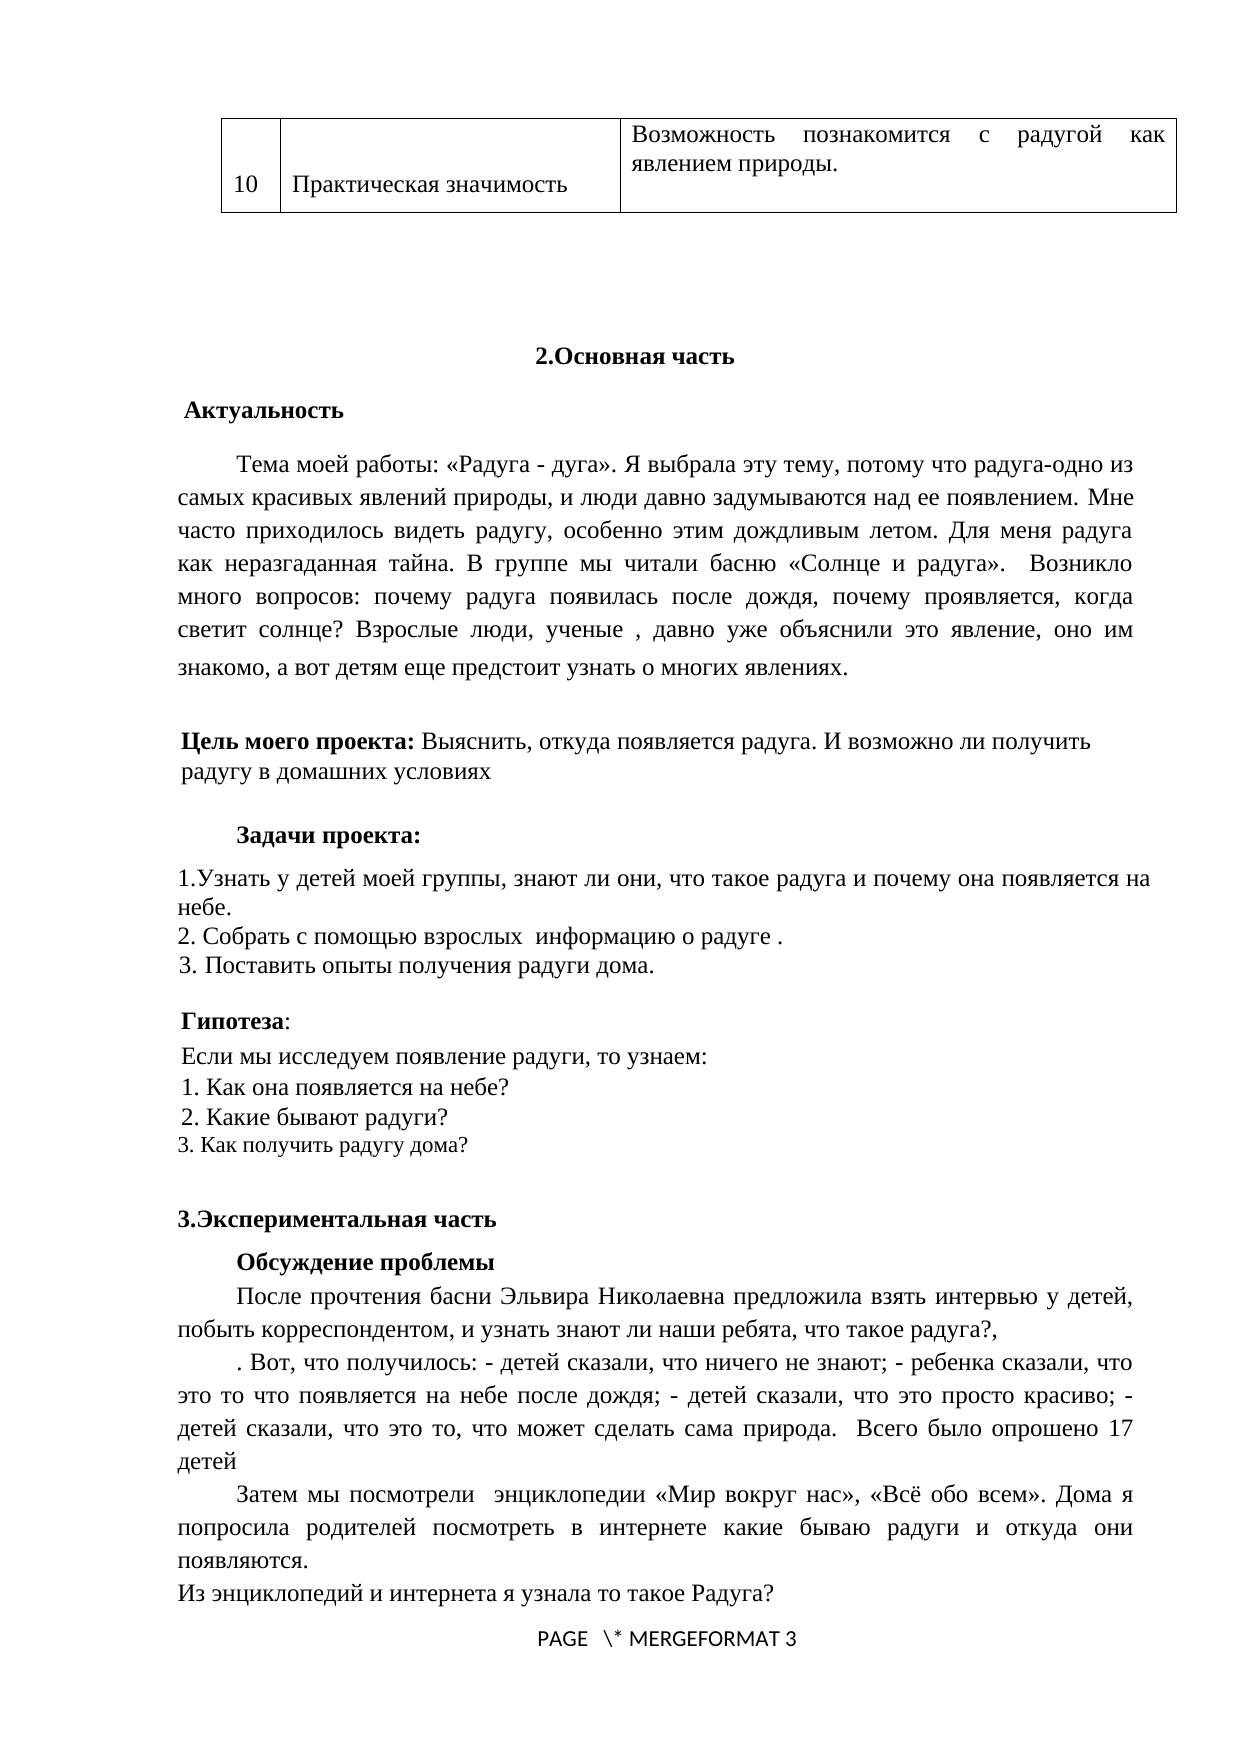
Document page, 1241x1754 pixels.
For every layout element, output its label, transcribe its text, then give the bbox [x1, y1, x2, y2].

text . Вот, что получилось: - детей сказали, что ничего не знают; - ребенка сказали, что это то что появляется на небе после дождя; - детей сказали, что это просто красиво; - детей сказали, что это то, что может сделать сама природа. Всего было опрошено 17 детей [177, 1347, 1134, 1475]
text 2. Какие бывают радуги? [181, 1101, 1152, 1131]
text 3. Как получить радугу дома? [177, 1131, 1134, 1157]
text Гипотеза: [181, 1004, 1152, 1035]
text Актуальность [118, 395, 1093, 424]
table_cell Возможность познакомится с радугой как явлением природы. [621, 119, 1176, 212]
text 2.Основная часть [118, 341, 1093, 370]
text 3. Поставить опыты получения радуги дома. [166, 950, 1093, 978]
text 2. Собрать с помощью взрослых информацию о радуге . [177, 921, 1152, 950]
text Тема моей работы: «Радуга - дуга». Я выбрала эту тему, потому что радуга-одно из самых красивых явлений природы, и люди давно задумываются над ее появлением. Мне часто приходилось видеть радугу, особенно этим дождливым летом. Для меня радуга как неразгаданная тайна. В группе мы читали басню «Солнце и радуга». Возникло много вопросов: почему радуга появилась после дождя, почему проявляется, когда светит солнце? Взрослые люди, ученые , давно уже объяснили это явление, оно им знакомо, а вот детям еще предстоит узнать о многих явлениях. [177, 449, 1134, 681]
text Затем мы посмотрели энциклопедии «Мир вокруг нас», «Всё обо всем». Дома я попросила родителей посмотреть в интернете какие бываю радуги и откуда они появляются. [177, 1479, 1134, 1574]
text Задачи проекта: [177, 820, 1152, 849]
text Из энциклопедий и интернета я узнала то такое Радуга? [177, 1578, 1152, 1607]
text Цель моего проекта: Выяснить, откуда появляется радуга. И возможно ли получить радугу в домашних условиях [181, 724, 1152, 785]
text 1. Как она появляется на небе? [181, 1070, 1152, 1101]
table_cell Практическая значимость [281, 119, 620, 212]
text 3.Экспериментальная часть [177, 1204, 1152, 1233]
text После прочтения басни Эльвира Николаевна предложила взять интервью у детей, побыть корреспондентом, и узнать знают ли наши ребята, что такое радуга?, [177, 1281, 1134, 1343]
text 1.Узнать у детей моей группы, знают ли они, что такое радуга и почему она появляется на небе. [177, 863, 1152, 921]
text Обсуждение проблемы [177, 1247, 1134, 1276]
text Если мы исследуем появление радуги, то узнаем: [181, 1039, 1152, 1070]
table_cell 10 [222, 119, 280, 212]
